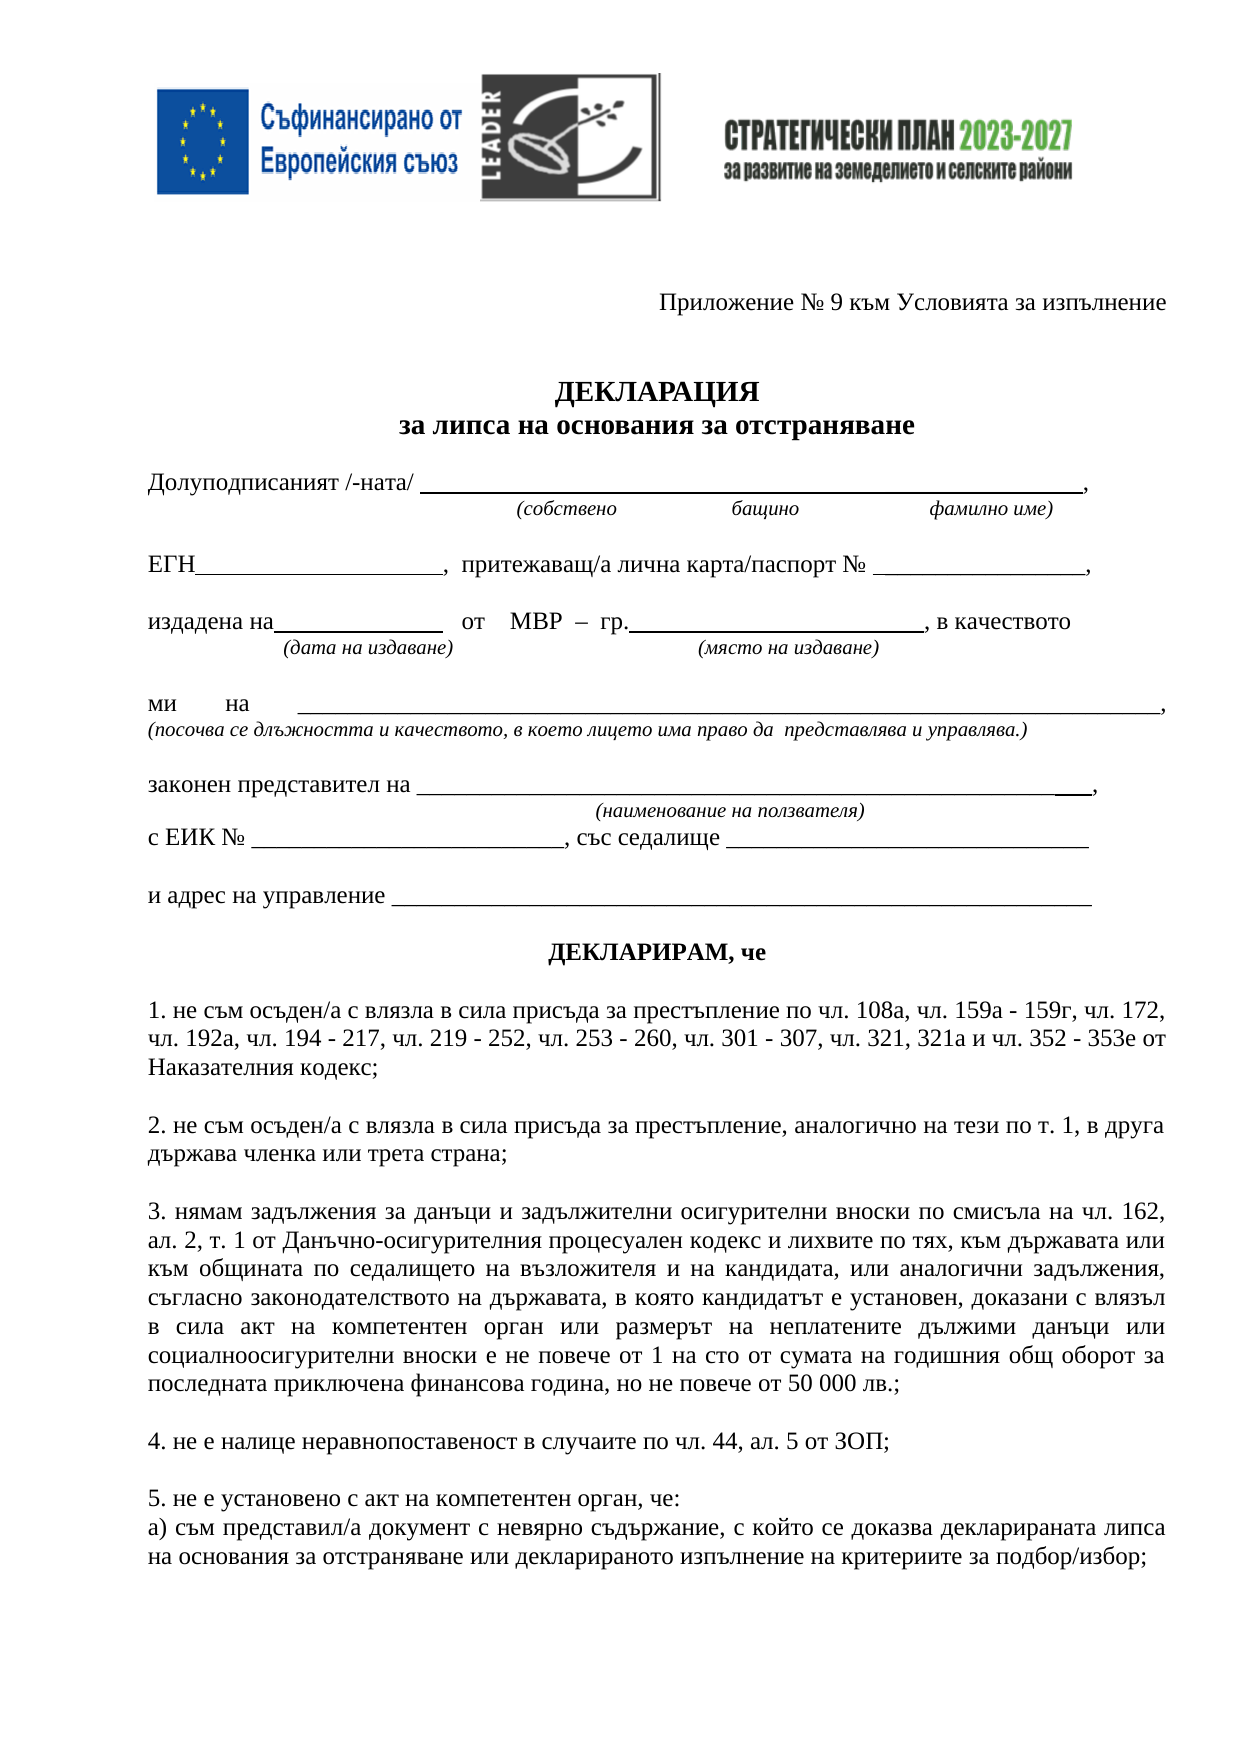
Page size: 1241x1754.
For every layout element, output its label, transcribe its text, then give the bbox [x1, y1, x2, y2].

text издадена на от МВР – гр. _________, в качеството [148, 606, 1167, 635]
text (наименование на ползвателя) [148, 798, 1167, 822]
text 2. не съм осъден/а с влязла в сила присъда за престъпление, аналогично на тези по т. 1, в друга държава членка или трета страна; [148, 1110, 1167, 1167]
picture [153, 73, 662, 202]
text Долуподписаният /-ната/ __________ , [148, 467, 1167, 496]
picture [723, 98, 1073, 202]
text Приложение № 9 към Условията за изпълнение [369, 287, 1167, 316]
text 1. не съм осъден/а с влязла в сила присъда за престъпление по чл. 108а, чл. 159а - 159г, чл. 172, чл. 192а, чл. 194 - 217, чл. 219 - 252, чл. 253 - 260, чл. 301 - 307, чл. 321, 321а и чл. 352 - 353е от Наказателния кодекс; [148, 995, 1167, 1081]
text ДЕКЛАРИРАМ, че [148, 937, 1167, 966]
text 4. не е налице неравнопоставеност в случаите по чл. 44, ал. 5 от ЗОП; [148, 1426, 1167, 1455]
text а) съм представил/а документ с невярно съдържание, с който се доказва декларираната липса на основания за отстраняване или декларираното изпълнение на критериите за подбор/избор; [148, 1512, 1167, 1570]
text и адрес на управление ________________________________________________________ [148, 880, 1167, 908]
text 3. нямам задължения за данъци и задължителни осигурителни вноски по смисъла на чл. 162, ал. 2, т. 1 от Данъчно-осигурителния процесуален кодекс и лихвите по тях, към държавата или към общината по седалището на възложителя и на кандидата, или аналогични задължения, съгласно законодателството на държавата, в която кандидатът е установен, доказани с влязъл в сила акт на компетентен орган или размерът на неплатените дължими данъци или социалноосигурителни вноски е не повече от 1 на сто от сумата на годишния общ оборот за последната приключена финансова година, но не повече от 50 000 лв.; [148, 1196, 1167, 1397]
text 5. не е установено с акт на компетентен орган, че: [148, 1483, 1167, 1512]
text ДЕКЛАРАЦИЯ [148, 374, 1167, 407]
text ЕГН , притежаващ/а лична карта/паспорт № ________________, [148, 549, 1167, 577]
text законен представител на ______________________________________________________, [148, 769, 1167, 798]
text ми на _____________________________________________________________________, (посочва се длъжността и качеството, в което лицето има право да представлява и управлява.) [148, 688, 1167, 741]
text с ЕИК № _________________________, със седалище _____________________________ [148, 822, 1167, 851]
text (дата на издаване) (място на издаване) [148, 635, 1167, 659]
text (собствено бащино фамилно име) [148, 496, 1167, 520]
text за липса на основания за отстраняване [148, 407, 1167, 441]
